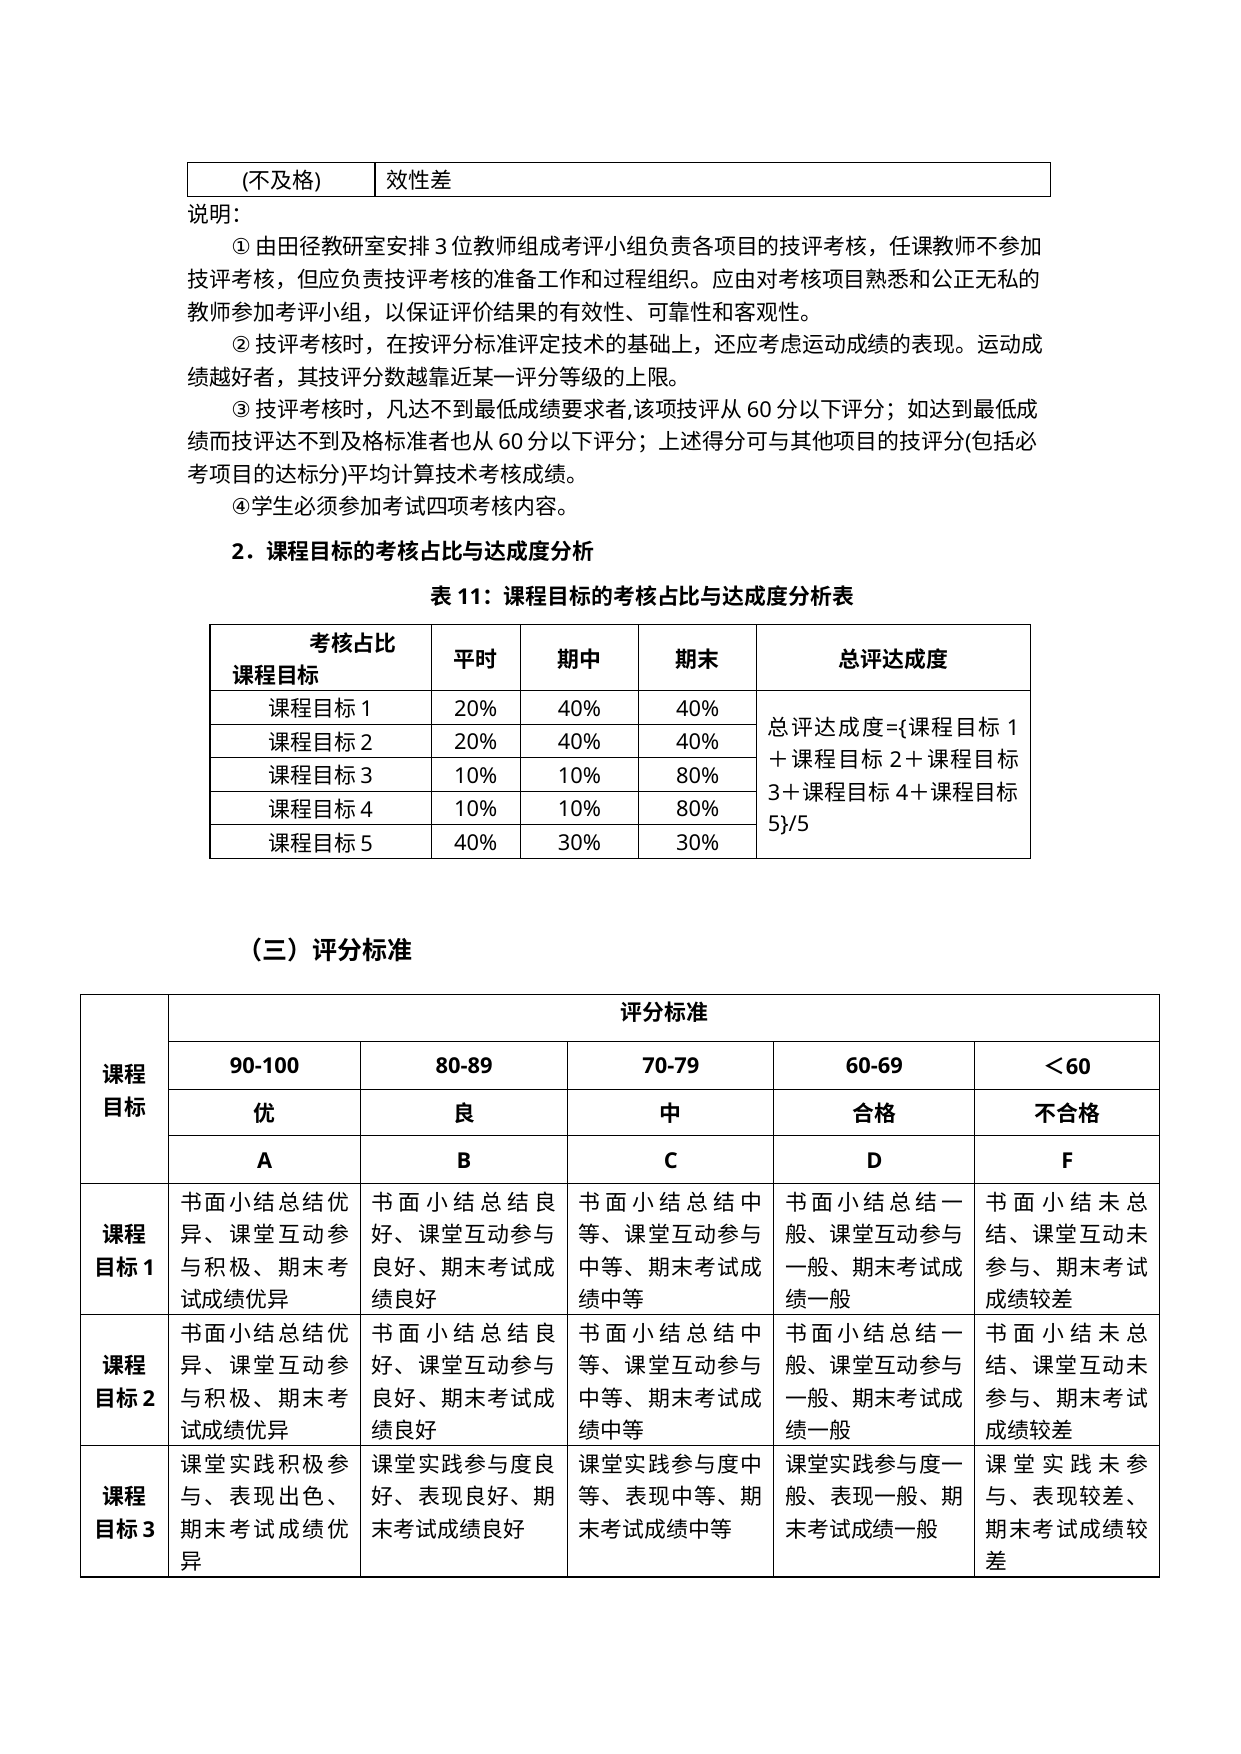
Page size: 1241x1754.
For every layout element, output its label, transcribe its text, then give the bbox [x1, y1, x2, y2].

table_cell 20% [432, 691, 520, 724]
table_cell 书面小结总结一般、课堂互动参与一般、期末考试成绩一般 [774, 1315, 974, 1445]
table_cell 80% [639, 792, 756, 824]
table_header 总评达成度 [757, 625, 1030, 690]
text （三）评分标准 [187, 916, 1053, 981]
table_cell C [568, 1136, 773, 1183]
table_cell 30% [521, 825, 638, 858]
table_header 平时 [432, 625, 520, 690]
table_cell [376, 163, 1050, 196]
table_header 期中 [521, 625, 638, 690]
table_cell 不合格 [975, 1090, 1159, 1135]
text ④学生必须参加考试四项考核内容。 [187, 489, 1053, 522]
table_cell 课程目标4 [211, 792, 431, 824]
table_cell 10% [521, 758, 638, 791]
table_cell 40% [639, 691, 756, 724]
table_cell 书面小结总结中等、课堂互动参与中等、期末考试成绩中等 [568, 1184, 773, 1314]
table_cell 80% [639, 758, 756, 791]
table_cell 30% [639, 825, 756, 858]
table_cell 课程 目标3 [81, 1446, 168, 1576]
table_cell 书面小结总结优异、课堂互动参与积极、期末考试成绩优异 [169, 1315, 360, 1445]
table_cell 优 [169, 1090, 360, 1135]
table_cell 课程目标5 [211, 825, 431, 858]
table_cell 课程目标1 [211, 691, 431, 724]
table_cell 课程 目标1 [81, 1184, 168, 1314]
text ②技评考核时，在按评分标准评定技术的基础上，还应考虑运动成绩的表现。运动成绩越好者，其技评分数越靠近某一评分等级的上限。 [187, 327, 1053, 392]
table_cell 40% [521, 691, 638, 724]
table_cell A [169, 1136, 360, 1183]
table_cell 80-89 [361, 1042, 567, 1088]
table_cell 书面小结总结良好、课堂互动参与良好、期末考试成绩良好 [361, 1184, 567, 1314]
table_cell 课程目标2 [211, 725, 431, 757]
text ③技评考核时，凡达不到最低成绩要求者,该项技评从60分以下评分；如达到最低成绩而技评达不到及格标准者也从60分以下评分；上述得分可与其他项目的技评分(包括必考项目的达标分)平均计算技术考核成绩。 [187, 392, 1053, 489]
table_header 评分标准 [169, 995, 1159, 1041]
table_cell 20% [432, 725, 520, 757]
table_cell 10% [432, 758, 520, 791]
text 说明： [187, 197, 1053, 229]
table_header 期末 [639, 625, 756, 690]
table_cell 课程 目标2 [81, 1315, 168, 1445]
table_cell 课堂实践参与度中等、表现中等、期末考试成绩中等 [568, 1446, 773, 1576]
table_cell 60-69 [774, 1042, 974, 1088]
table_cell 40% [521, 725, 638, 757]
table_cell 40% [639, 725, 756, 757]
table_cell 良 [361, 1090, 567, 1135]
table_cell B [361, 1136, 567, 1183]
table_cell 合格 [774, 1090, 974, 1135]
table_cell 书面小结总结中等、课堂互动参与中等、期末考试成绩中等 [568, 1315, 773, 1445]
table_cell 书面小结未总结、课堂互动未参与、期末考试成绩较差 [975, 1184, 1159, 1314]
table_cell 10% [432, 792, 520, 824]
table_cell 书面小结总结一般、课堂互动参与一般、期末考试成绩一般 [774, 1184, 974, 1314]
table_cell 课程目标3 [211, 758, 431, 791]
table_cell 70-79 [568, 1042, 773, 1088]
table_cell F [975, 1136, 1159, 1183]
table_cell 总评达成度={课程目标1＋课程目标2＋课程目标3＋课程目标4＋课程目标5}/5 [757, 691, 1030, 858]
table_header 考核占比 课程目标 [211, 625, 431, 690]
table_cell 10% [521, 792, 638, 824]
table_cell 课堂实践参与度良好、表现良好、期末考试成绩良好 [361, 1446, 567, 1576]
text 2．课程目标的考核占比与达成度分析 [187, 534, 1053, 567]
table_cell 中 [568, 1090, 773, 1135]
table_cell 40% [432, 825, 520, 858]
table_header 课程 目标 [81, 995, 168, 1183]
table_cell 书面小结未总结、课堂互动未参与、期末考试成绩较差 [975, 1315, 1159, 1445]
text ①由田径教研室安排3位教师组成考评小组负责各项目的技评考核，任课教师不参加技评考核，但应负责技评考核的准备工作和过程组织。应由对考核项目熟悉和公正无私的教师参加考评小组，以保证评价结果的有效性、可靠性和客观性。 [187, 229, 1053, 327]
table_cell D [774, 1136, 974, 1183]
table_cell 课堂实践未参与、表现较差、期末考试成绩较差 [975, 1446, 1159, 1576]
table_cell 书面小结总结优异、课堂互动参与积极、期末考试成绩优异 [169, 1184, 360, 1314]
table_cell ＜60 [975, 1042, 1159, 1088]
table_cell 书面小结总结良好、课堂互动参与良好、期末考试成绩良好 [361, 1315, 567, 1445]
text 表11：课程目标的考核占比与达成度分析表 [187, 579, 1053, 612]
table_cell 课堂实践参与度一般、表现一般、期末考试成绩一般 [774, 1446, 974, 1576]
table_cell 课堂实践积极参与、表现出色、期末考试成绩优异 [169, 1446, 360, 1576]
table_cell 60分以下 (不及格) [188, 163, 374, 196]
table_cell 90-100 [169, 1042, 360, 1088]
